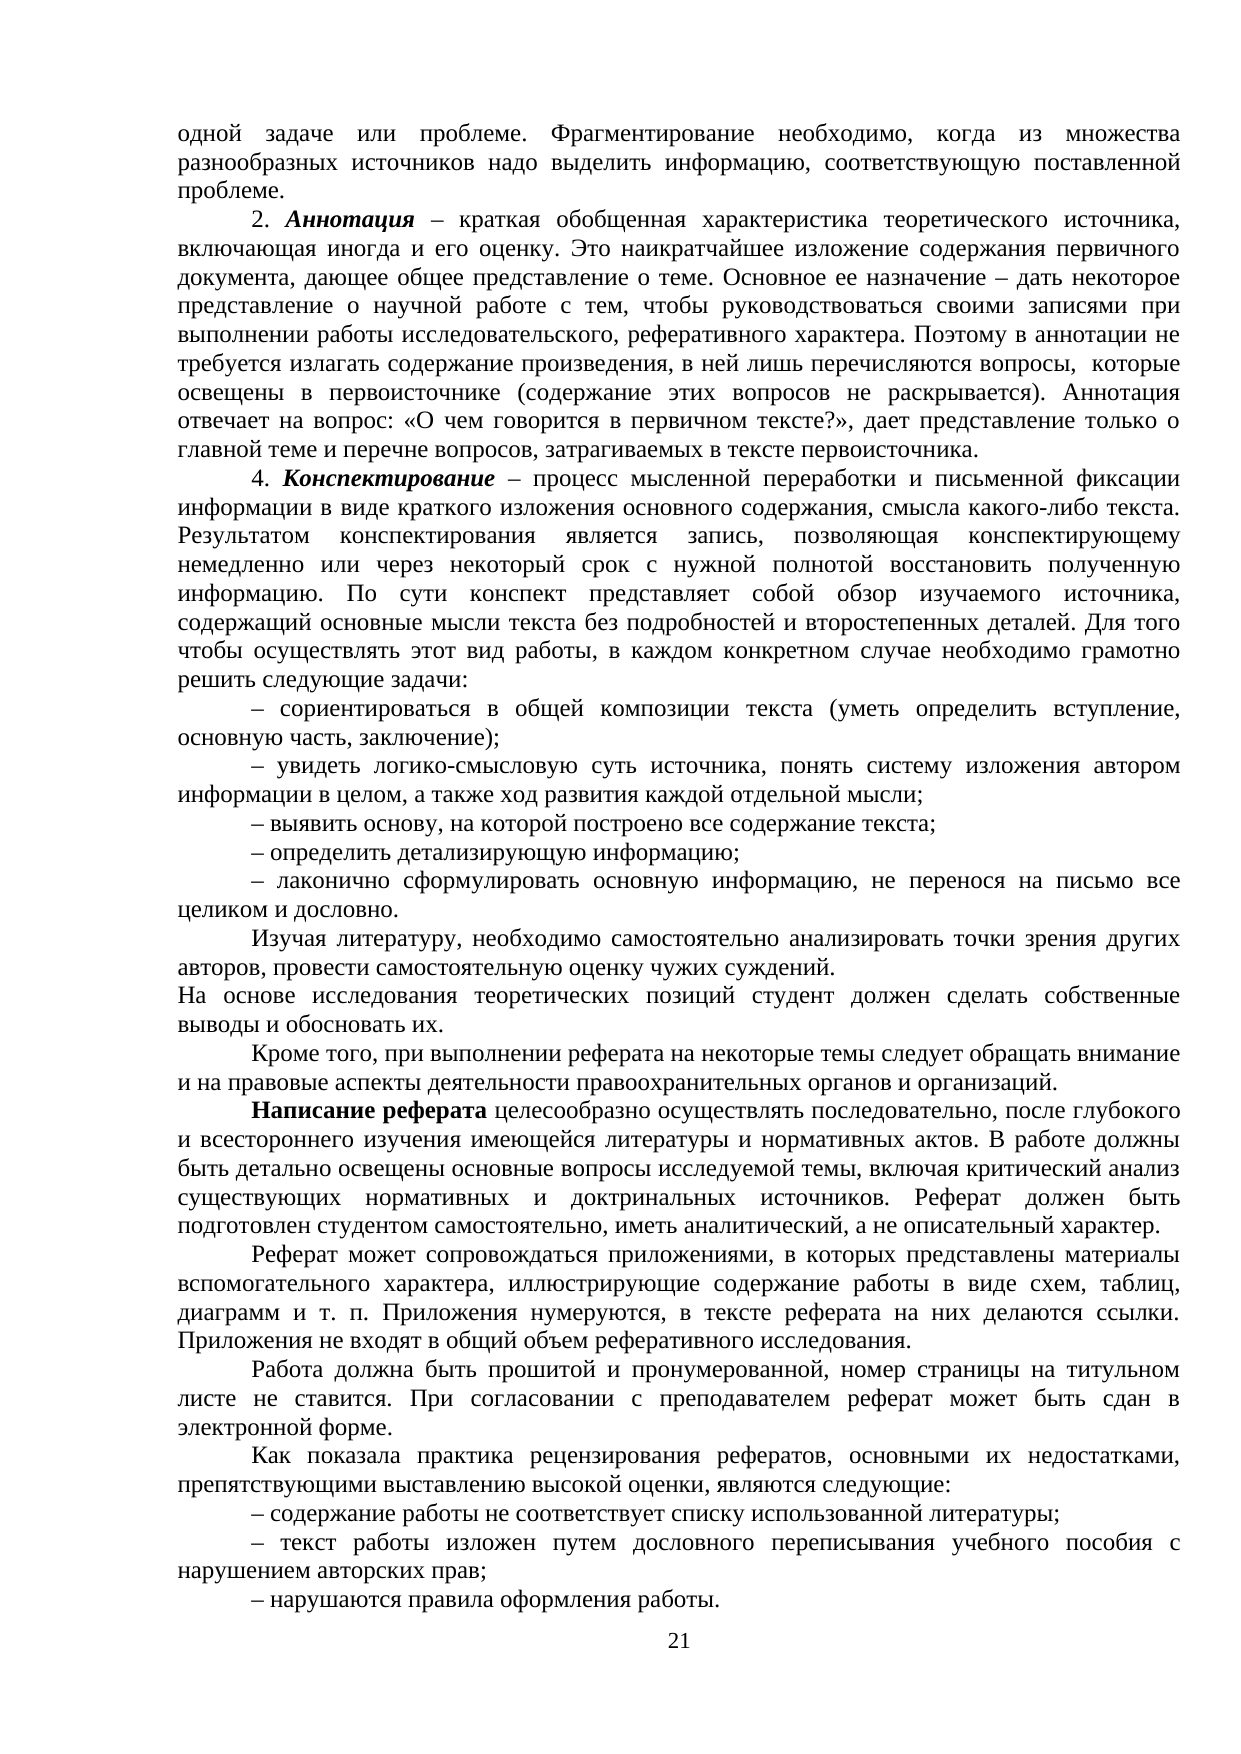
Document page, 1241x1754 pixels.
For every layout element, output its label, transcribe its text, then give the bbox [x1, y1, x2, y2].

text – текст работы изложен путем дословного переписывания учебного пособия с нарушением авторских прав; [177, 1527, 1181, 1584]
text – выявить основу, на которой построено все содержание текста; [177, 808, 1181, 837]
text Реферат может сопровождаться приложениями, в которых представлены материалы вспомогательного характера, иллюстрирующие содержание работы в виде схем, таблиц, диаграмм и т. п. Приложения нумеруются, в тексте реферата на них делаются ссылки. Приложения не входят в общий объем реферативного исследования. [177, 1239, 1181, 1354]
text – увидеть логико-смысловую суть источника, понять систему изложения автором информации в целом, а также ход развития каждой отдельной мысли; [177, 751, 1181, 808]
text – нарушаются правила оформления работы. [177, 1584, 1181, 1613]
text – содержание работы не соответствует списку использованной литературы; [177, 1498, 1181, 1527]
text 4. Конспектирование – процесс мысленной переработки и письменной фиксации информации в виде краткого изложения основного содержания, смысла какого-либо текста. Результатом конспектирования является запись, позволяющая конспектирующему немедленно или через некоторый срок с нужной полнотой восстановить полученную информацию. По сути конспект представляет собой обзор изучаемого источника, содержащий основные мысли текста без подробностей и второстепенных деталей. Для того чтобы осуществлять этот вид работы, в каждом конкретном случае необходимо грамотно решить следующие задачи: [177, 463, 1181, 693]
text – определить детализирующую информацию; [177, 837, 1181, 866]
text Как показала практика рецензирования рефератов, основными их недостатками, препятствующими выставлению высокой оценки, являются следующие: [177, 1441, 1181, 1498]
text Кроме того, при выполнении реферата на некоторые темы следует обращать внимание и на правовые аспекты деятельности правоохранительных органов и организаций. [177, 1038, 1181, 1096]
text – сориентироваться в общей композиции текста (уметь определить вступление, основную часть, заключение); [177, 693, 1181, 751]
text Работа должна быть прошитой и пронумерованной, номер страницы на титульном листе не ставится. При согласовании с преподавателем реферат может быть сдан в электронной форме. [177, 1354, 1181, 1441]
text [177, 118, 1181, 204]
text – лаконично сформулировать основную информацию, не перенося на письмо все целиком и дословно. [177, 866, 1181, 923]
text 2. Аннотация – краткая обобщенная характеристика теоретического источника, включающая иногда и его оценку. Это наикратчайшее изложение содержания первичного документа, дающее общее представление о теме. Основное ее назначение – дать некоторое представление о научной работе с тем, чтобы руководствоваться своими записями при выполнении работы исследовательского, реферативного характера. Поэтому в аннотации не требуется излагать содержание произведения, в ней лишь перечисляются вопросы, которые освещены в первоисточнике (содержание этих вопросов не раскрывается). Аннотация отвечает на вопрос: «О чем говорится в первичном тексте?», дает представление только о главной теме и перечне вопросов, затрагиваемых в тексте первоисточника. [177, 204, 1181, 463]
text Написание реферата целесообразно осуществлять последовательно, после глубокого и всестороннего изучения имеющейся литературы и нормативных актов. В работе должны быть детально освещены основные вопросы исследуемой темы, включая критический анализ существующих нормативных и доктринальных источников. Реферат должен быть подготовлен студентом самостоятельно, иметь аналитический, а не описательный характер. [177, 1096, 1181, 1239]
text Изучая литературу, необходимо самостоятельно анализировать точки зрения других авторов, провести самостоятельную оценку чужих суждений. [177, 923, 1181, 981]
text На основе исследования теоретических позиций студент должен сделать собственные выводы и обосновать их. [177, 981, 1181, 1038]
